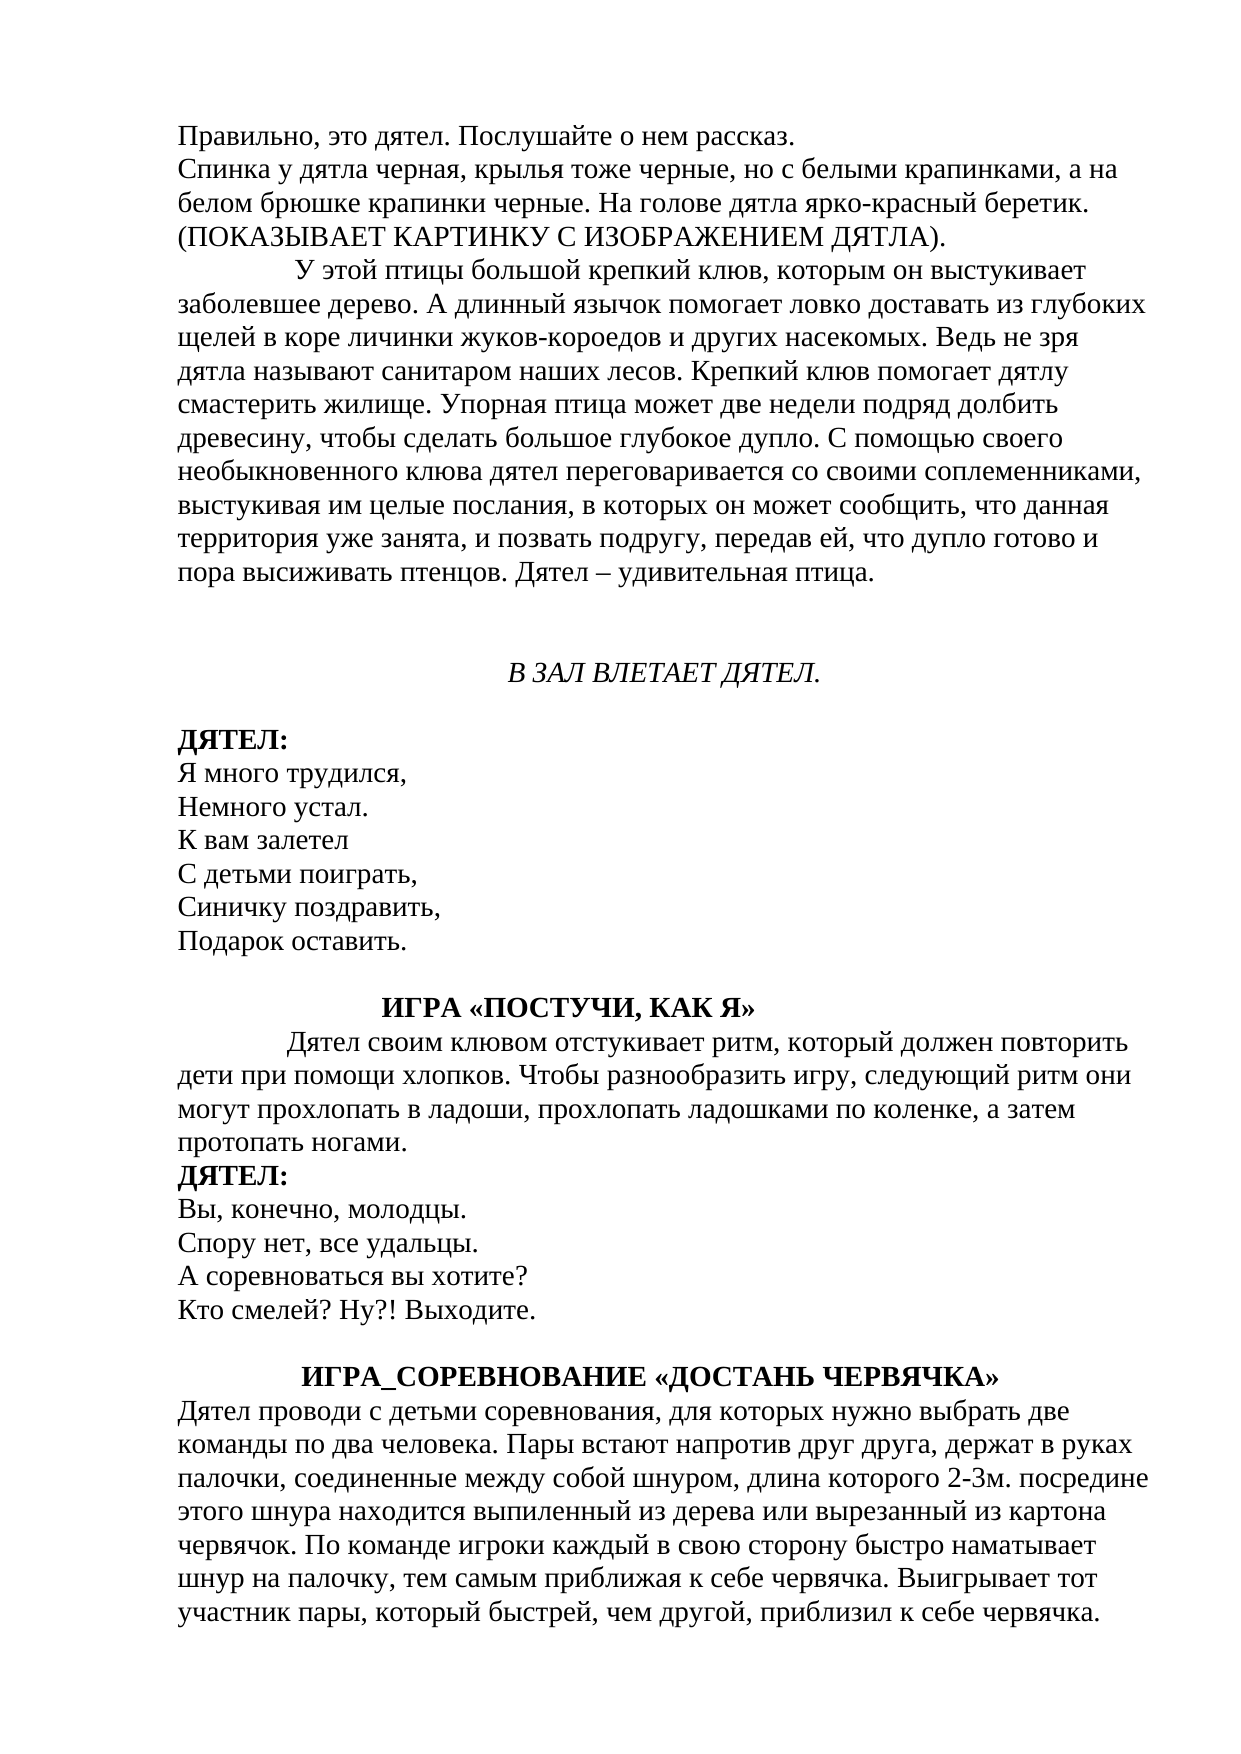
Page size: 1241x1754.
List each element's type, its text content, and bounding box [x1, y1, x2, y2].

text С детьми поиграть, [177, 856, 1152, 889]
text Подарок оставить. [177, 923, 1152, 957]
text Дятел своим клювом отстукивает ритм, который должен повторить дети при помощи хлопков. Чтобы разнообразить игру, следующий ритм они могут прохлопать в ладоши, прохлопать ладошками по коленке, а затем протопать ногами. [177, 1024, 1152, 1158]
text Вы, конечно, молодцы. [177, 1191, 1152, 1225]
text К вам залетел [177, 822, 1152, 856]
text ИГРА_СОРЕВНОВАНИЕ «ДОСТАНЬ ЧЕРВЯЧКА» [177, 1359, 1152, 1393]
text ДЯТЕЛ: [177, 722, 1152, 755]
text Кто смелей? Ну?! Выходите. [177, 1292, 1152, 1326]
text Я много трудился, [177, 755, 1152, 789]
text Дятел проводи с детьми соревнования, для которых нужно выбрать две команды по два человека. Пары встают напротив друг друга, держат в руках палочки, соединенные между собой шнуром, длина которого 2-3м. посредине этого шнура находится выпиленный из дерева или вырезанный из картона червячок. По команде игроки каждый в свою сторону быстро наматывает шнур на палочку, тем самым приближая к себе червячка. Выигрывает тот участник пары, который быстрей, чем другой, приблизил к себе червячка. [177, 1393, 1152, 1627]
text У этой птицы большой крепкий клюв, которым он выстукивает заболевшее дерево. А длинный язычок помогает ловко доставать из глубоких щелей в коре личинки жуков-короедов и других насекомых. Ведь не зря дятла называют санитаром наших лесов. Крепкий клюв помогает дятлу смастерить жилище. Упорная птица может две недели подряд долбить древесину, чтобы сделать большое глубокое дупло. С помощью своего необыкновенного клюва дятел переговаривается со своими соплеменниками, выстукивая им целые послания, в которых он может сообщить, что данная территория уже занята, и позвать подругу, передав ей, что дупло готово и пора высиживать птенцов. Дятел – удивительная птица. [177, 252, 1152, 588]
text А соревноваться вы хотите? [177, 1258, 1152, 1292]
text В ЗАЛ ВЛЕТАЕТ ДЯТЕЛ. [177, 655, 1152, 688]
text Синичку поздравить, [177, 889, 1152, 923]
text Спору нет, все удальцы. [177, 1225, 1152, 1258]
text ДЯТЕЛ: [177, 1158, 1152, 1191]
text ИГРА «ПОСТУЧИ, КАК Я» [177, 990, 1152, 1024]
text Немного устал. [177, 789, 1152, 822]
text Спинка у дятла черная, крылья тоже черные, но с белыми крапинками, а на белом брюшке крапинки черные. На голове дятла ярко-красный беретик. (ПОКАЗЫВАЕТ КАРТИНКУ С ИЗОБРАЖЕНИЕМ ДЯТЛА). [177, 152, 1152, 252]
text Правильно, это дятел. Послушайте о нем рассказ. [177, 118, 1152, 152]
